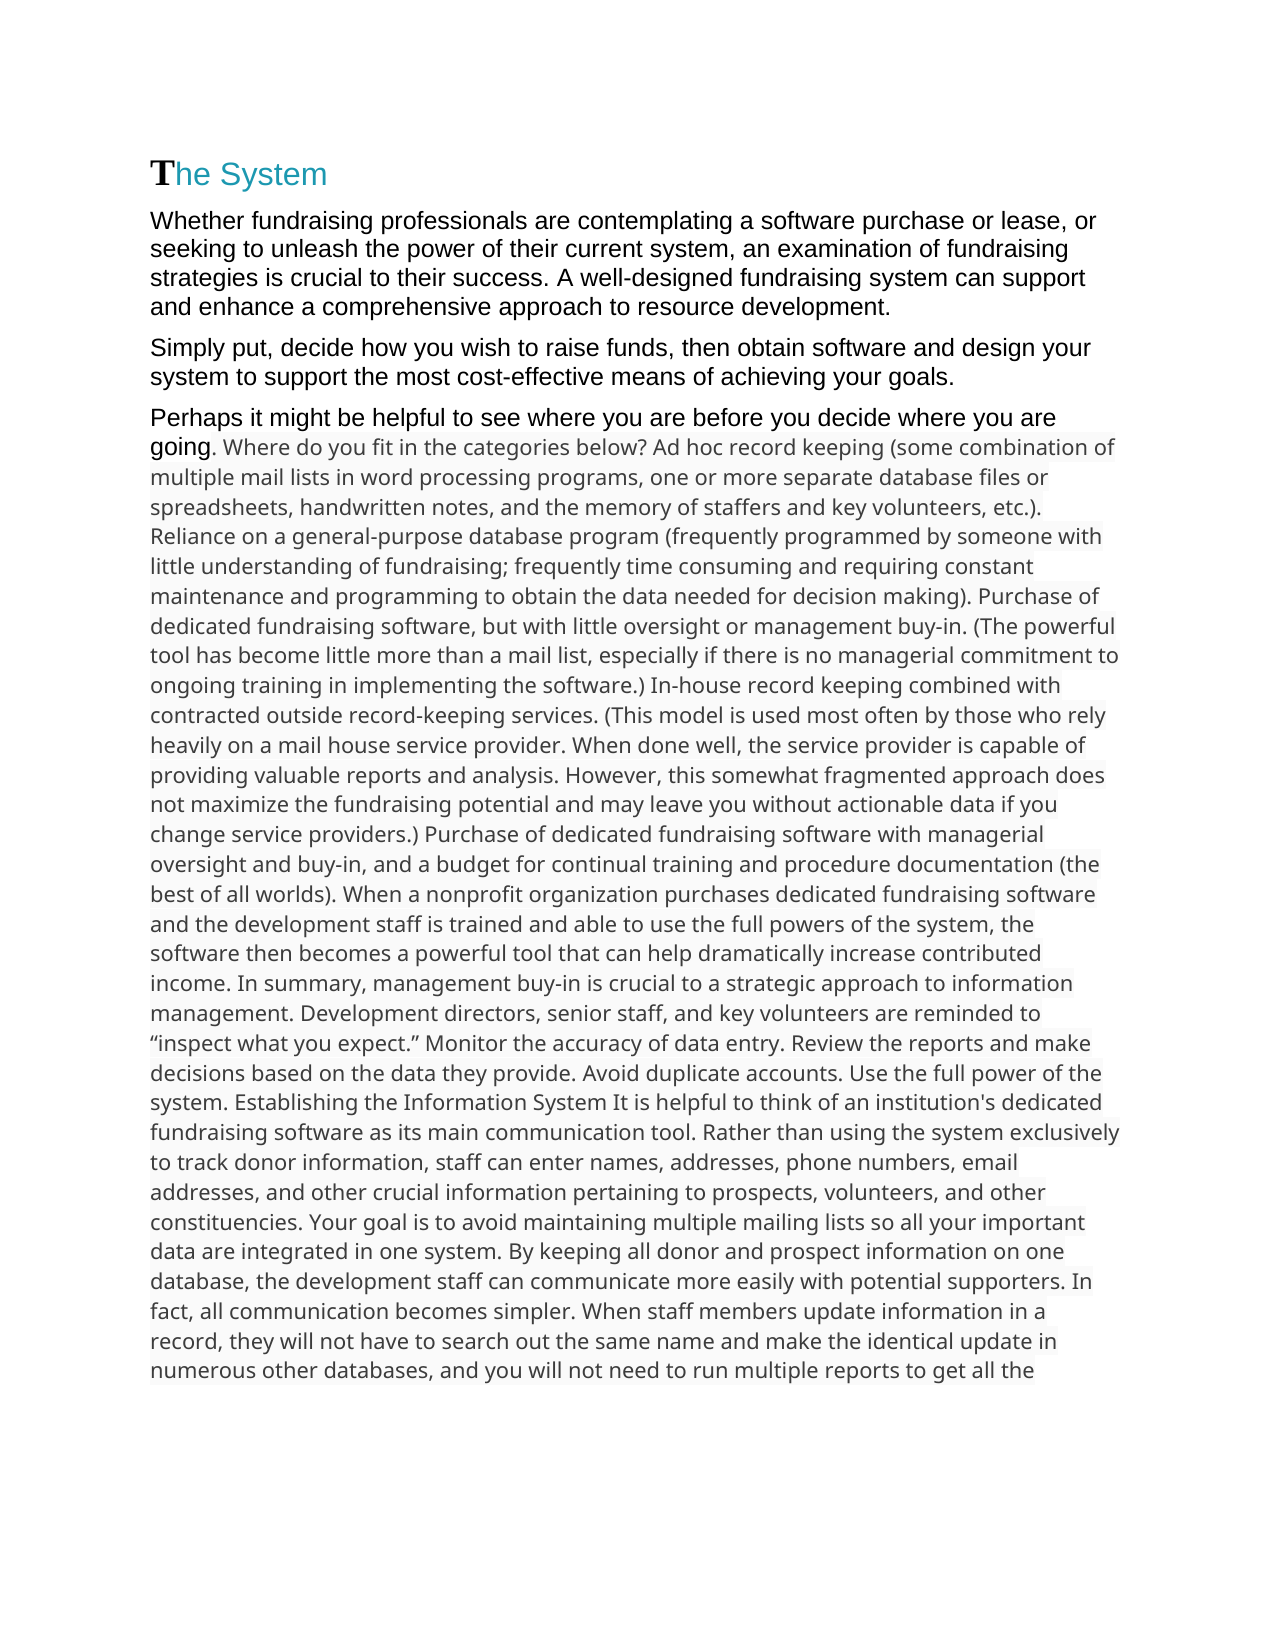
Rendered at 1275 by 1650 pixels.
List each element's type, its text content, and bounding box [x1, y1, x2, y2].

text Whether fundraising professionals are contemplating a software purchase or lease, or seeking to unleash the power of their current system, an examination of fundraising strategies is crucial to their success. A well-designed fundraising system can support and enhance a comprehensive approach to resource development. [150, 206, 1125, 321]
subtitle The System [150, 150, 1125, 193]
text Perhaps it might be helpful to see where you are before you decide where you are going. Where do you fit in the categories below? Ad hoc record keeping (some combination of multiple mail lists in word processing programs, one or more separate database files or spreadsheets, handwritten notes, and the memory of staffers and key volunteers, etc.). Reliance on a general-purpose database program (frequently programmed by someone with little understanding of fundraising; frequently time consuming and requiring constant maintenance and programming to obtain the data needed for decision making). Purchase of dedicated fundraising software, but with little oversight or management buy-in. (The powerful tool has become little more than a mail list, especially if there is no managerial commitment to ongoing training in implementing the software.) In-house record keeping combined with contracted outside record-keeping services. (This model is used most often by those who rely heavily on a mail house service provider. When done well, the service provider is capable of providing valuable reports and analysis. However, this somewhat fragmented approach does not maximize the fundraising potential and may leave you without actionable data if you change service providers.) Purchase of dedicated fundraising software with managerial oversight and buy-in, and a budget for continual training and procedure documentation (the best of all worlds). When a nonprofit organization purchases dedicated fundraising software and the development staff is trained and able to use the full powers of the system, the software then becomes a powerful tool that can help dramatically increase contributed income. In summary, management buy-in is crucial to a strategic approach to information management. Development directors, senior staff, and key volunteers are reminded to “inspect what you expect.” Monitor the accuracy of data entry. Review the reports and make decisions based on the data they provide. Avoid duplicate accounts. Use the full power of the system. Establishing the Information System It is helpful to think of an institution's dedicated fundraising software as its main communication tool. Rather than using the system exclusively to track donor information, staff can enter names, addresses, phone numbers, email addresses, and other crucial information pertaining to prospects, volunteers, and other constituencies. Your goal is to avoid maintaining multiple mailing lists so all your important data are integrated in one system. By keeping all donor and prospect information on one database, the development staff can communicate more easily with potential supporters. In fact, all communication becomes simpler. When staff members update information in a record, they will not have to search out the same name and make the identical update in numerous other databases, and you will not need to run multiple reports to get all the [150, 403, 1125, 1385]
text Simply put, decide how you wish to raise funds, then obtain software and design your system to support the most cost-effective means of achieving your goals. [150, 333, 1125, 391]
